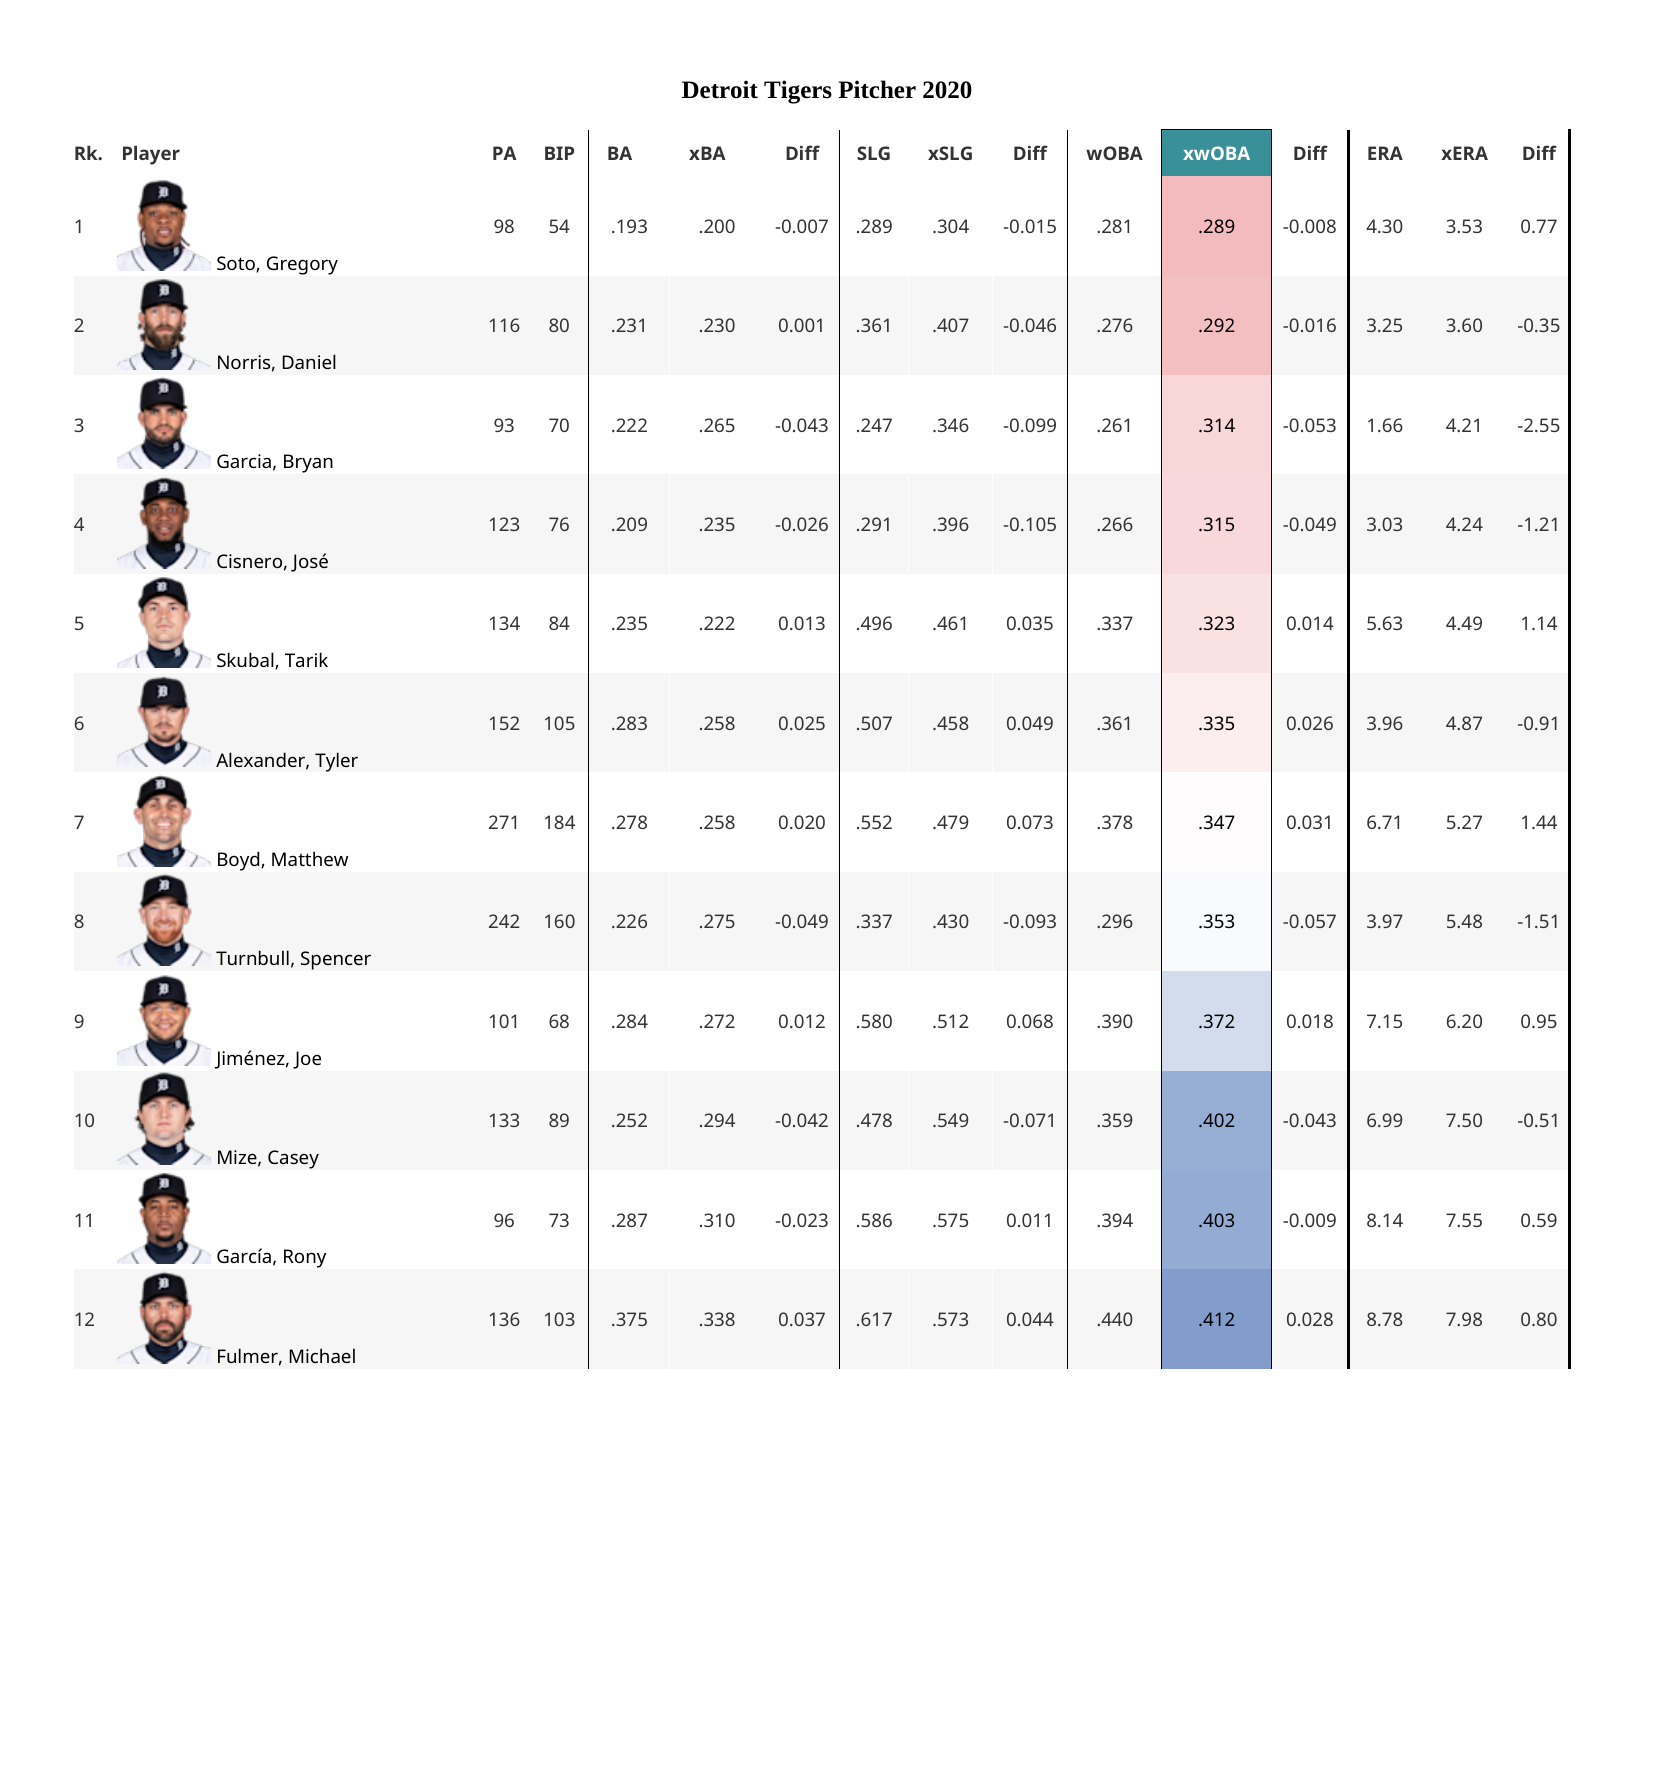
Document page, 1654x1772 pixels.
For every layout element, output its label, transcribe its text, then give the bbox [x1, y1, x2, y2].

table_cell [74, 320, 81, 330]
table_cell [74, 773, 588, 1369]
picture [117, 176, 212, 271]
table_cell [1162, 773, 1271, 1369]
picture [117, 573, 212, 668]
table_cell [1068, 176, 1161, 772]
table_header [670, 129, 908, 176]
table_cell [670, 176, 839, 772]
picture [117, 871, 212, 966]
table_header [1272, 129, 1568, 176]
picture [117, 1269, 212, 1364]
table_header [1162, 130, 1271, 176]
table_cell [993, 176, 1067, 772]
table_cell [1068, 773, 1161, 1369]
picture [117, 375, 212, 469]
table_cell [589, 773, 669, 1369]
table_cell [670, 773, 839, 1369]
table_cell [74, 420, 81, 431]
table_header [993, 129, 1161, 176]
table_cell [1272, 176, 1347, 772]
text Detroit Tigers Pitcher 2020 [75, 75, 1578, 104]
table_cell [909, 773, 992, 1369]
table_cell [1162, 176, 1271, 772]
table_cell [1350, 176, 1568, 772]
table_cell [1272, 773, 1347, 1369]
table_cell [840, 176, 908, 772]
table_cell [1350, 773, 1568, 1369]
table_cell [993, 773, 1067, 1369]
picture [117, 474, 212, 569]
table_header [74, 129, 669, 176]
picture [117, 971, 212, 1066]
picture [117, 1170, 212, 1264]
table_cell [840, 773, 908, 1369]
picture [117, 673, 212, 767]
picture [117, 1070, 212, 1165]
picture [117, 275, 212, 370]
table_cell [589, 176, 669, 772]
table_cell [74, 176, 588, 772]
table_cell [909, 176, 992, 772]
picture [117, 772, 212, 867]
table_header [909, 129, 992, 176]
